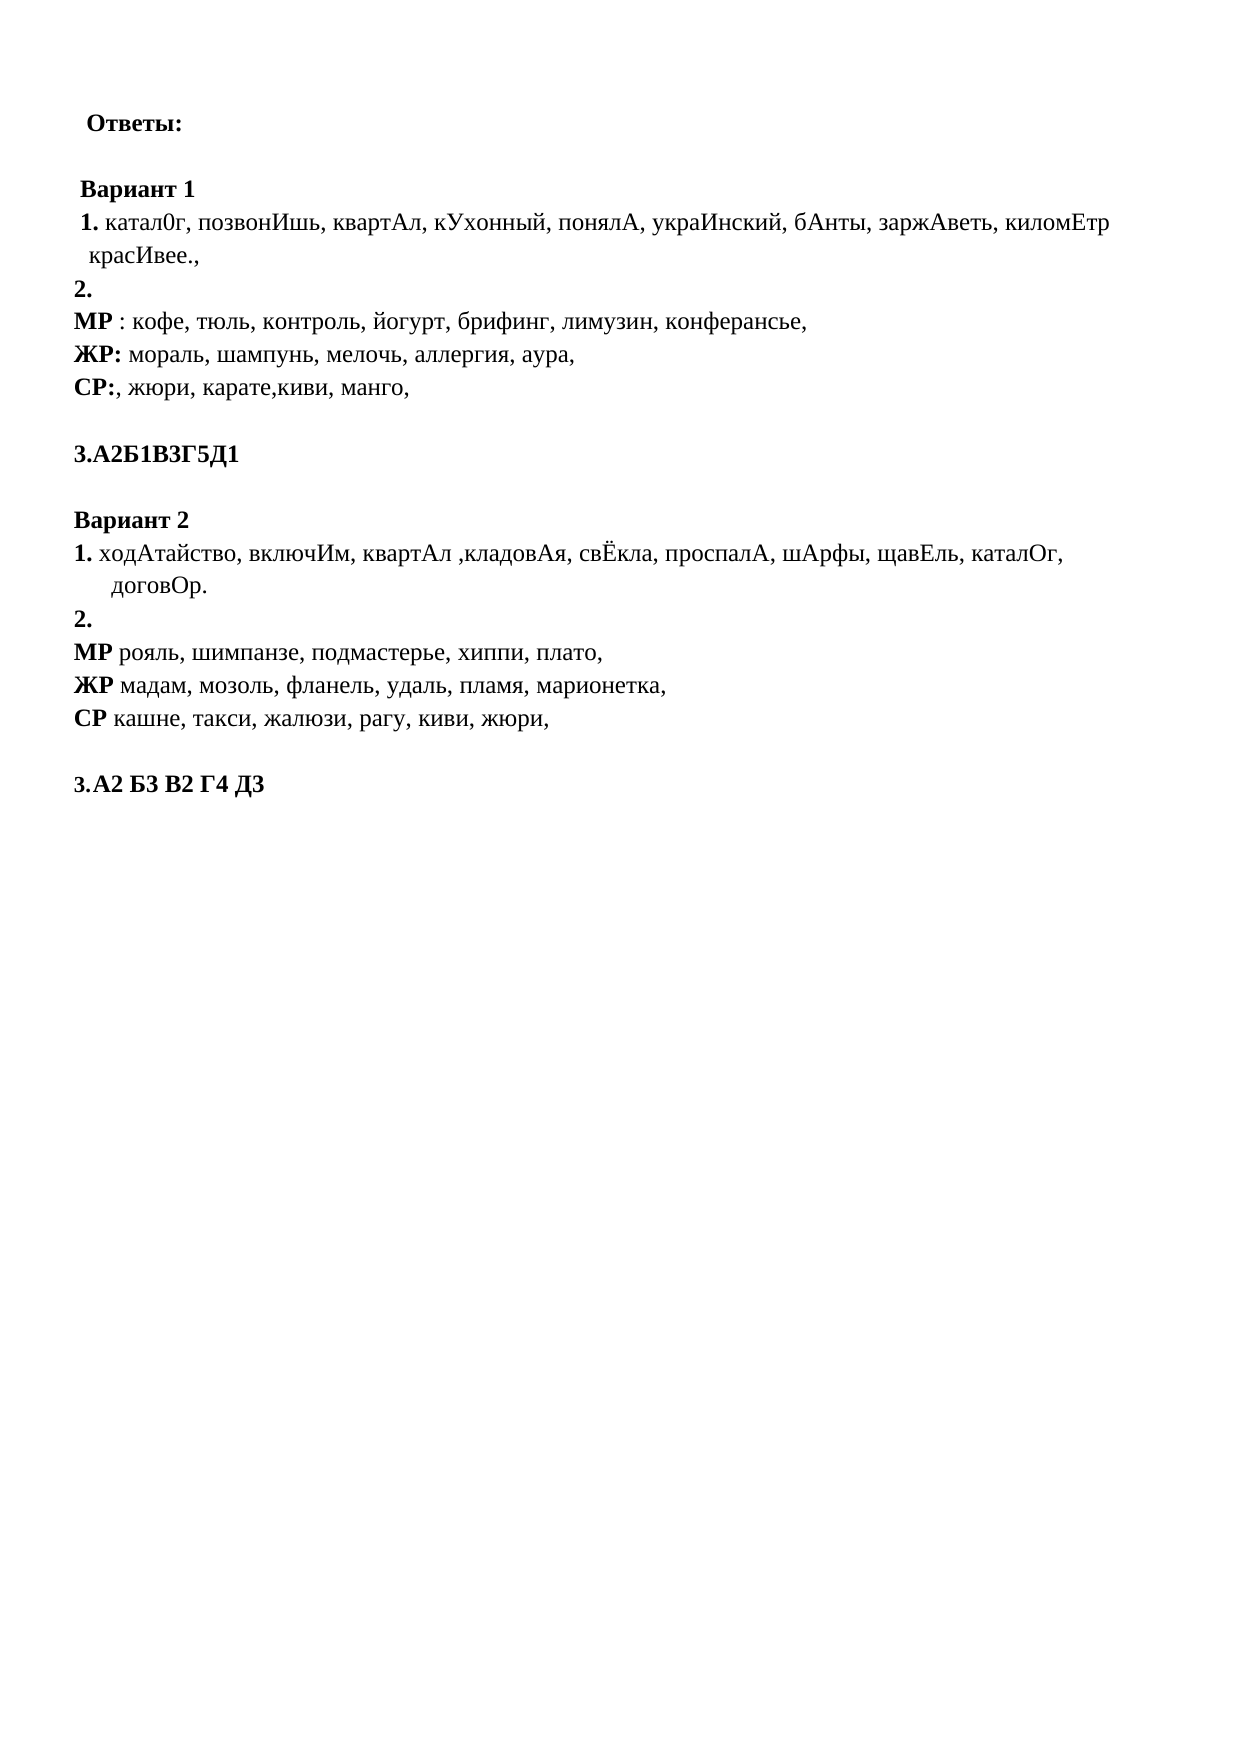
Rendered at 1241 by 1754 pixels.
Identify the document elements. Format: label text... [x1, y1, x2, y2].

text Ответы: [86, 108, 1201, 137]
text СР кашне, такси, жалюзи, рагу, киви, жюри, [74, 703, 1201, 732]
subtitle 2. [74, 274, 1201, 302]
text МР : кофе, тюль, контроль, йогурт, брифинг, лимузин, конферансье, [74, 306, 1201, 335]
subtitle 3.А2Б1В3Г5Д1 [74, 439, 1201, 468]
text СР:, жюри, карате,киви, манго, [74, 372, 1201, 401]
text 1. ходАтайство, включИм, квартАл ,кладовАя, свЁкла, проспалА, шАрфы, щавЕль, каталОг, договОр. [74, 538, 1066, 599]
subtitle 2. [74, 604, 1201, 633]
subtitle Вариант 1 [80, 174, 1201, 203]
text Вариант 2 [74, 505, 1201, 534]
text ЖР: мораль, шампунь, мелочь, аллергия, аура, [74, 339, 1201, 368]
list А2 Б3 В2 Г4 Д3 [74, 769, 1201, 798]
text МР рояль, шимпанзе, подмастерье, хиппи, плато, [74, 637, 1201, 666]
text ЖР мадам, мозоль, фланель, удаль, пламя, марионетка, [74, 670, 1201, 698]
text 1. катал0г, позвонИшь, квартАл, кУхонный, понялА, украИнский, бАнты, заржАветь, киломЕтр красИвее., [80, 207, 1112, 269]
